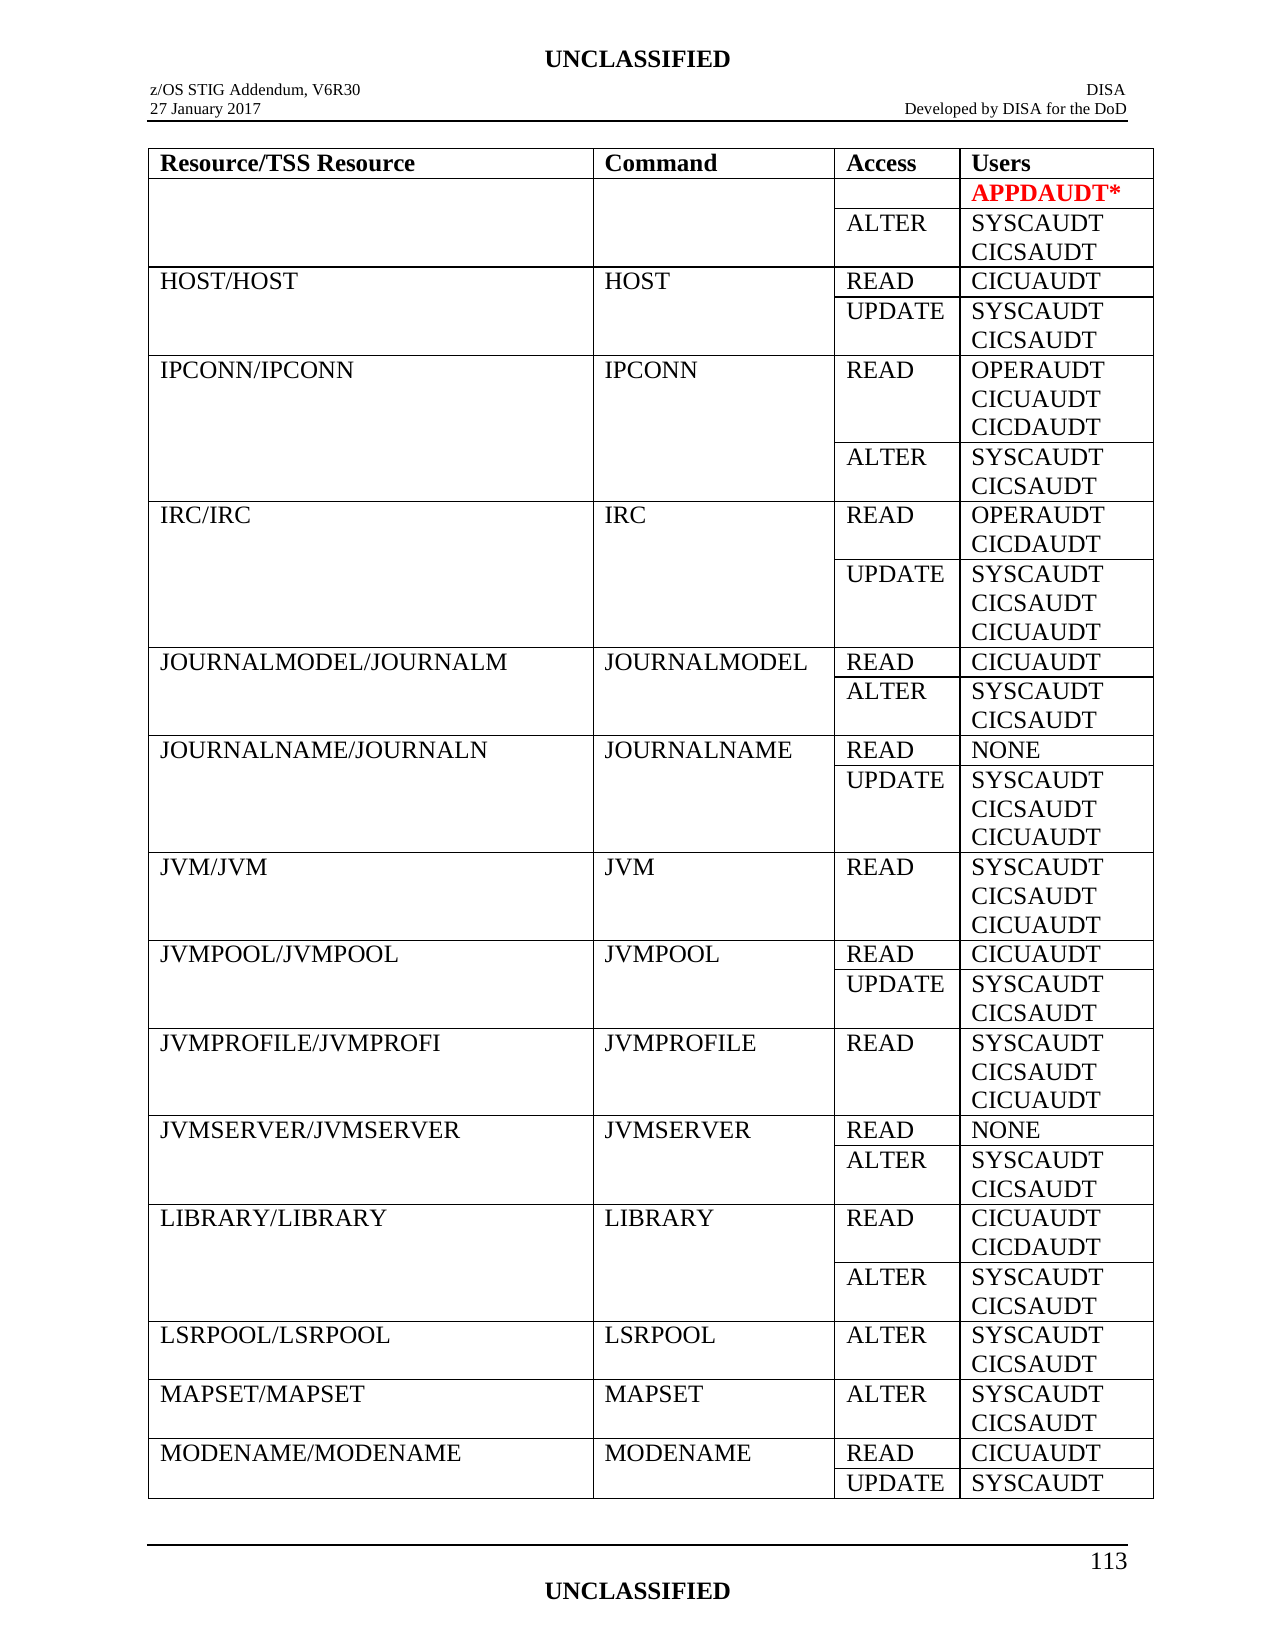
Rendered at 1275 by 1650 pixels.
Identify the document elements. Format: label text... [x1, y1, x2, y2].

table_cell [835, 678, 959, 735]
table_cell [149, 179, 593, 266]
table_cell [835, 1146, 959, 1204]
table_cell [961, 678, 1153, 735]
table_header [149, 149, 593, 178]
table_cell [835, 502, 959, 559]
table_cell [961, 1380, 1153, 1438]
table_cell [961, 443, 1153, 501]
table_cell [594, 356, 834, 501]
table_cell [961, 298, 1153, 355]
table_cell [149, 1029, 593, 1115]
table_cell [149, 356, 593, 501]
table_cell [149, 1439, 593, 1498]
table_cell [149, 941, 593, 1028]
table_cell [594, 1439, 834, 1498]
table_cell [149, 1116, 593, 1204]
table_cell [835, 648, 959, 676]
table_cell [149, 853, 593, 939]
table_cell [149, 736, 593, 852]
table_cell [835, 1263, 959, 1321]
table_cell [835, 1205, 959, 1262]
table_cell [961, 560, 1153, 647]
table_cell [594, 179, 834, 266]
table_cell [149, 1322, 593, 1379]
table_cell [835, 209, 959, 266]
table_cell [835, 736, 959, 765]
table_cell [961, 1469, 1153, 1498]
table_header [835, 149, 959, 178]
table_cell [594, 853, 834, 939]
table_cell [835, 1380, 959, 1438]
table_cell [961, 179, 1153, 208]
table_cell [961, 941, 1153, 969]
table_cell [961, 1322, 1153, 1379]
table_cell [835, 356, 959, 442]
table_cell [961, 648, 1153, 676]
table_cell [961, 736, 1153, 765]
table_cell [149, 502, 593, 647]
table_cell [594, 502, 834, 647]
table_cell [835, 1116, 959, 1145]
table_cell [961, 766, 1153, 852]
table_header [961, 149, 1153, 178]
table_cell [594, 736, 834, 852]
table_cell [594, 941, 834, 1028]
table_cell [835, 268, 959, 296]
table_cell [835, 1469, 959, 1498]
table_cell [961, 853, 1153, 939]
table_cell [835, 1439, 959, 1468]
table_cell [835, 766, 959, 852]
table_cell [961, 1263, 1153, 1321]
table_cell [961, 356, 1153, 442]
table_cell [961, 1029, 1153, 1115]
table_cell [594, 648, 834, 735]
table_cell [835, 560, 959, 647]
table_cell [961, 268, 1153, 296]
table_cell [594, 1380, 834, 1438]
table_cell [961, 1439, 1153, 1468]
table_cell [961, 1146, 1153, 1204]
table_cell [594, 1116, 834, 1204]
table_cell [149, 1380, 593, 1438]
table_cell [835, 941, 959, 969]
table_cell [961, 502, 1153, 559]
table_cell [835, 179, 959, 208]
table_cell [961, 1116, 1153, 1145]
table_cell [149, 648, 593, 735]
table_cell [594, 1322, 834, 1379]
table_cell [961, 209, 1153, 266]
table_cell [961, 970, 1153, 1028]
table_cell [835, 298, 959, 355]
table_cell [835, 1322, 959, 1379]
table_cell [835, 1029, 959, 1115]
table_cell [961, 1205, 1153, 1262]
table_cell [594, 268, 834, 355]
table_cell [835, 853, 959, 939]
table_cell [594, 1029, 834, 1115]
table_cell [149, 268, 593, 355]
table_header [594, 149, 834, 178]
text 113 [135, 1546, 1127, 1575]
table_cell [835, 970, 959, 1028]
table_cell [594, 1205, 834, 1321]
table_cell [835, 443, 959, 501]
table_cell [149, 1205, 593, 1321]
